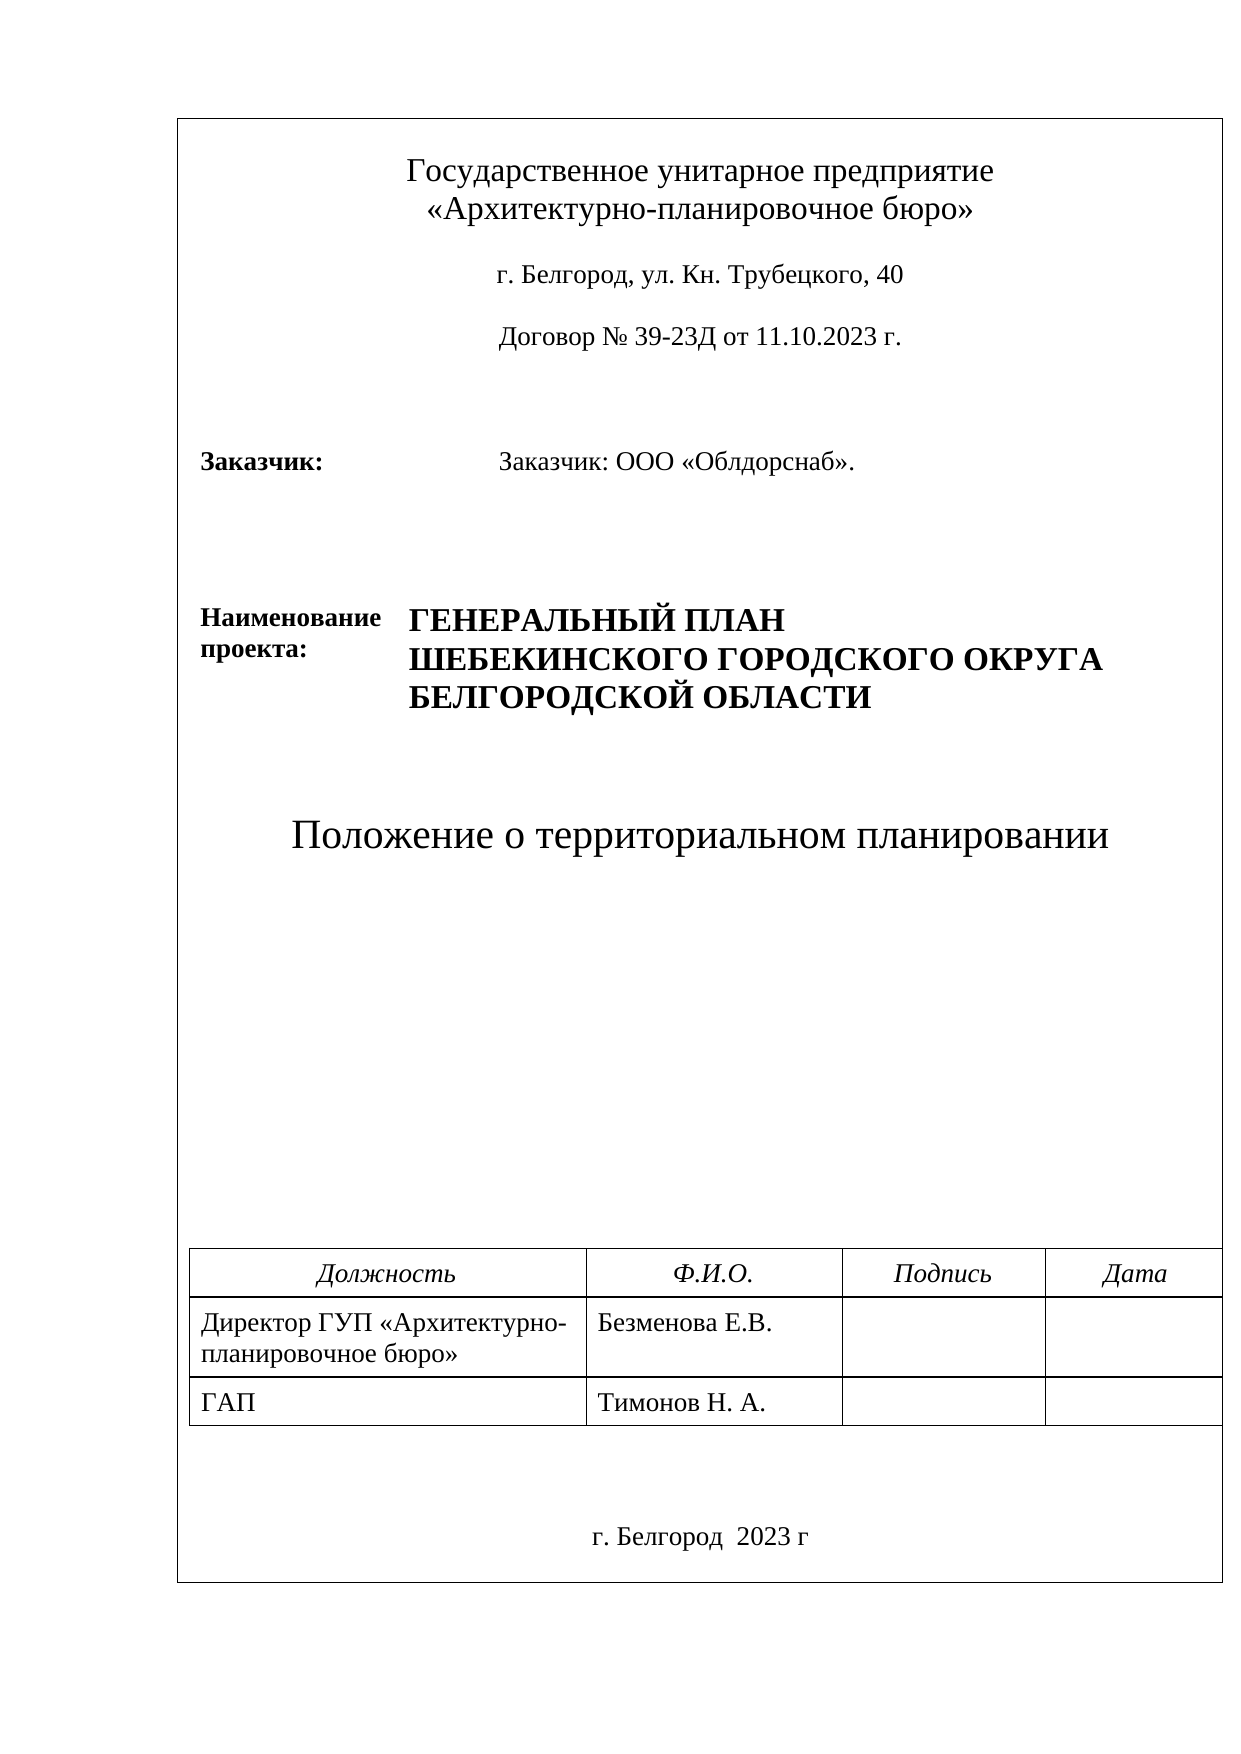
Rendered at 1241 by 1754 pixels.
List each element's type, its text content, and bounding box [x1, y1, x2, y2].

table_header Государственное унитарное предприятие «Архитектурно-планировочное бюро» г. Белгород, ул. Кн. Трубецкого, 40 Договор № 39-23Д от 11.10.2023 г. Положение о территориальном планировании г. Белгород 2023 г [178, 119, 1222, 1582]
